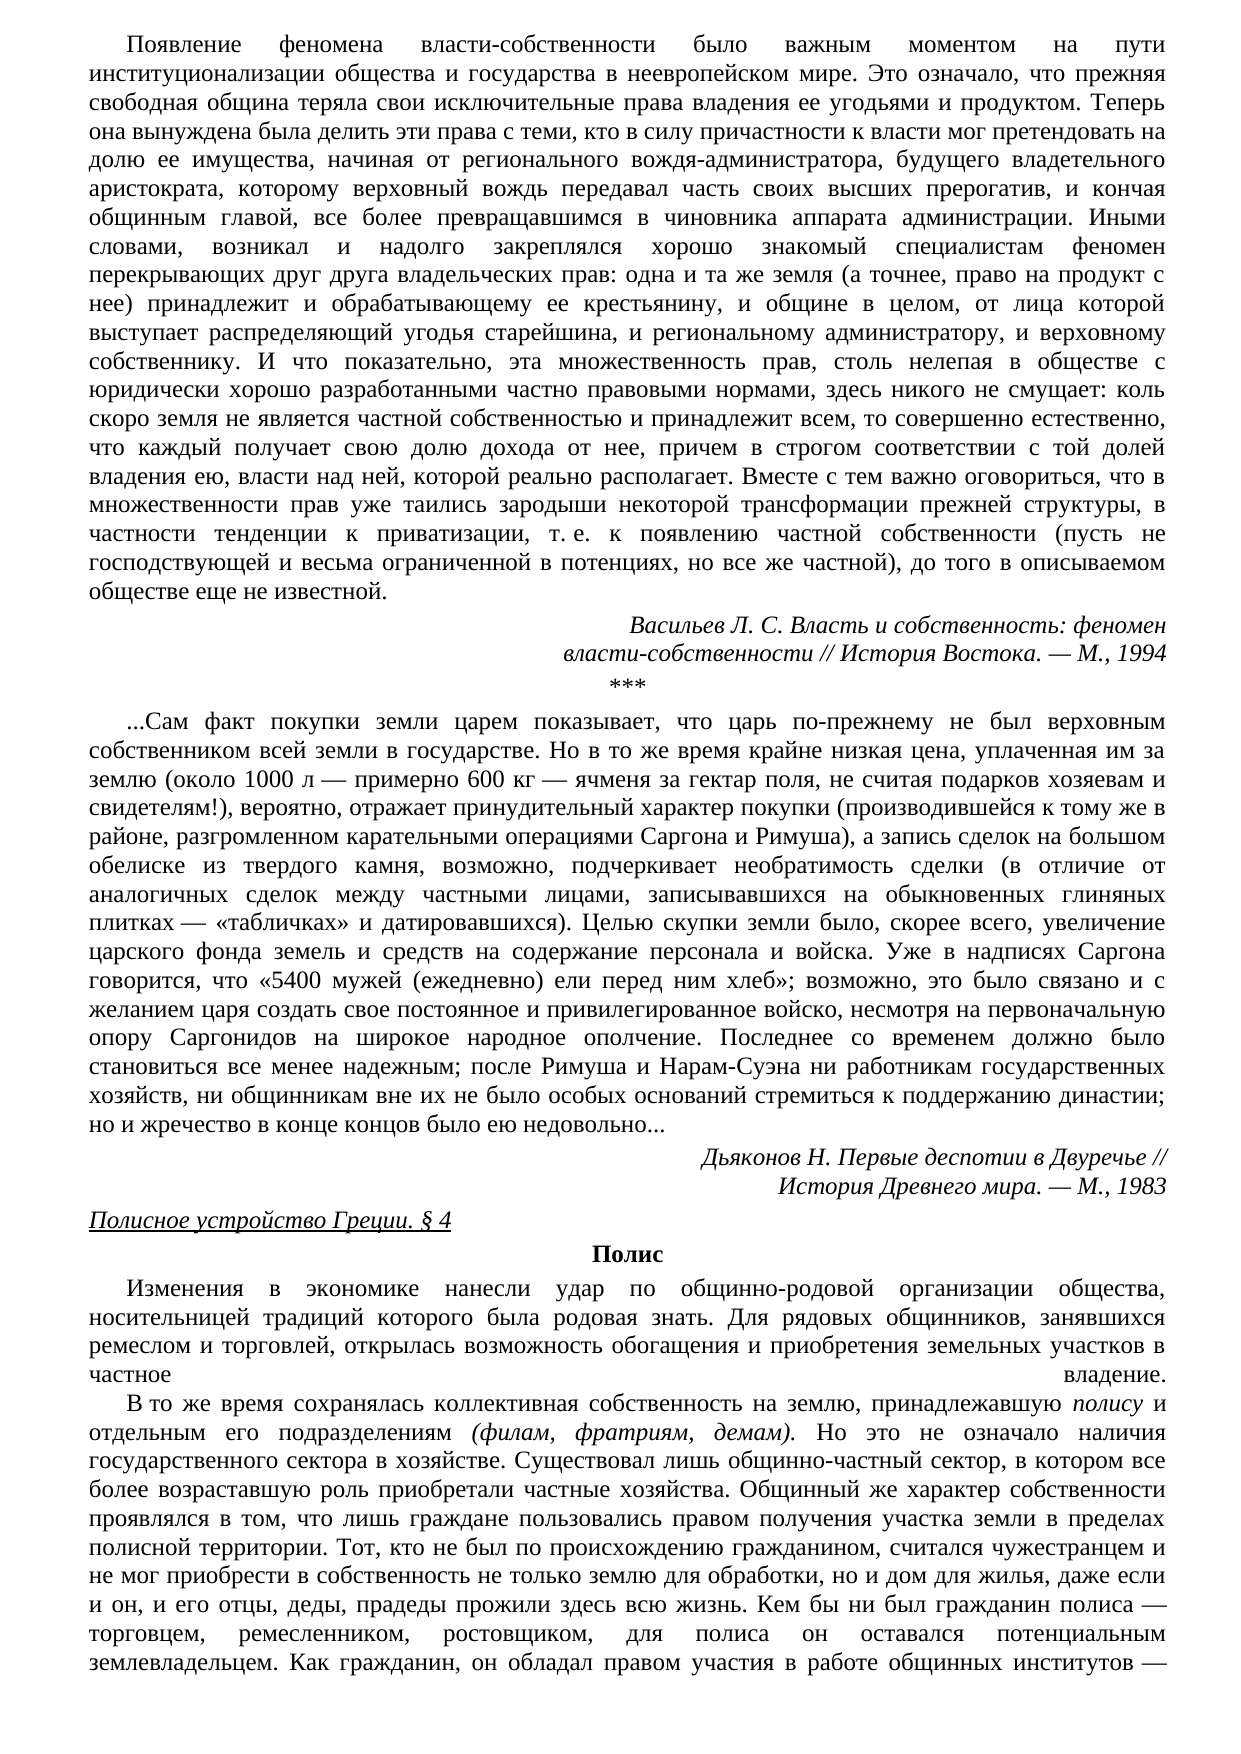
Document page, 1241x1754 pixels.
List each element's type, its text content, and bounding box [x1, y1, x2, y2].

text Полисное устройство Греции. § 4 [89, 1205, 1167, 1234]
text ...Сам факт покупки земли царем показывает, что царь по-прежнему не был верховным собственником всей земли в государстве. Но в то же время крайне низкая цена, уплаченная им за землю (около 1000 л — примерно 600 кг — ячменя за гектар поля, не считая подарков хозяевам и свидетелям!), вероятно, отражает принудительный характер покупки (производившейся к тому же в районе, разгромленном карательными операциями Саргона и Римуша), а запись сделок на большом обелиске из твердого камня, возможно, подчеркивает необратимость сделки (в отличие от аналогичных сделок между частными лицами, записывавшихся на обыкновенных глиняных плитках — «табличках» и датировавшихся). Целью скупки земли было, скорее всего, увеличение царского фонда земель и средств на содержание персонала и войска. Уже в надписях Саргона говорится, что «5400 мужей (ежедневно) ели перед ним хлеб»; возможно, это было связано и с желанием царя создать свое постоянное и привилегированное войско, несмотря на первоначальную опору Саргонидов на широкое народное ополчение. Последнее со временем должно было становиться все менее надежным; после Римуша и Нарам-Суэна ни работникам государственных хозяйств, ни общинникам вне их не было особых оснований стремиться к поддержанию династии; но и жречество в конце концов было ею недовольно... [89, 706, 1167, 1137]
text Полис [89, 1239, 1167, 1268]
text Дьяконов Н. Первые деспотии в Двуречье // История Древнего мира. — М., 1983 [89, 1142, 1167, 1200]
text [89, 29, 1167, 604]
text *** [89, 672, 1167, 701]
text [89, 1273, 1167, 1675]
text Васильев Л. С. Власть и собственность: феномен власти-собственности // История Востока. — М., 1994 [89, 610, 1167, 667]
